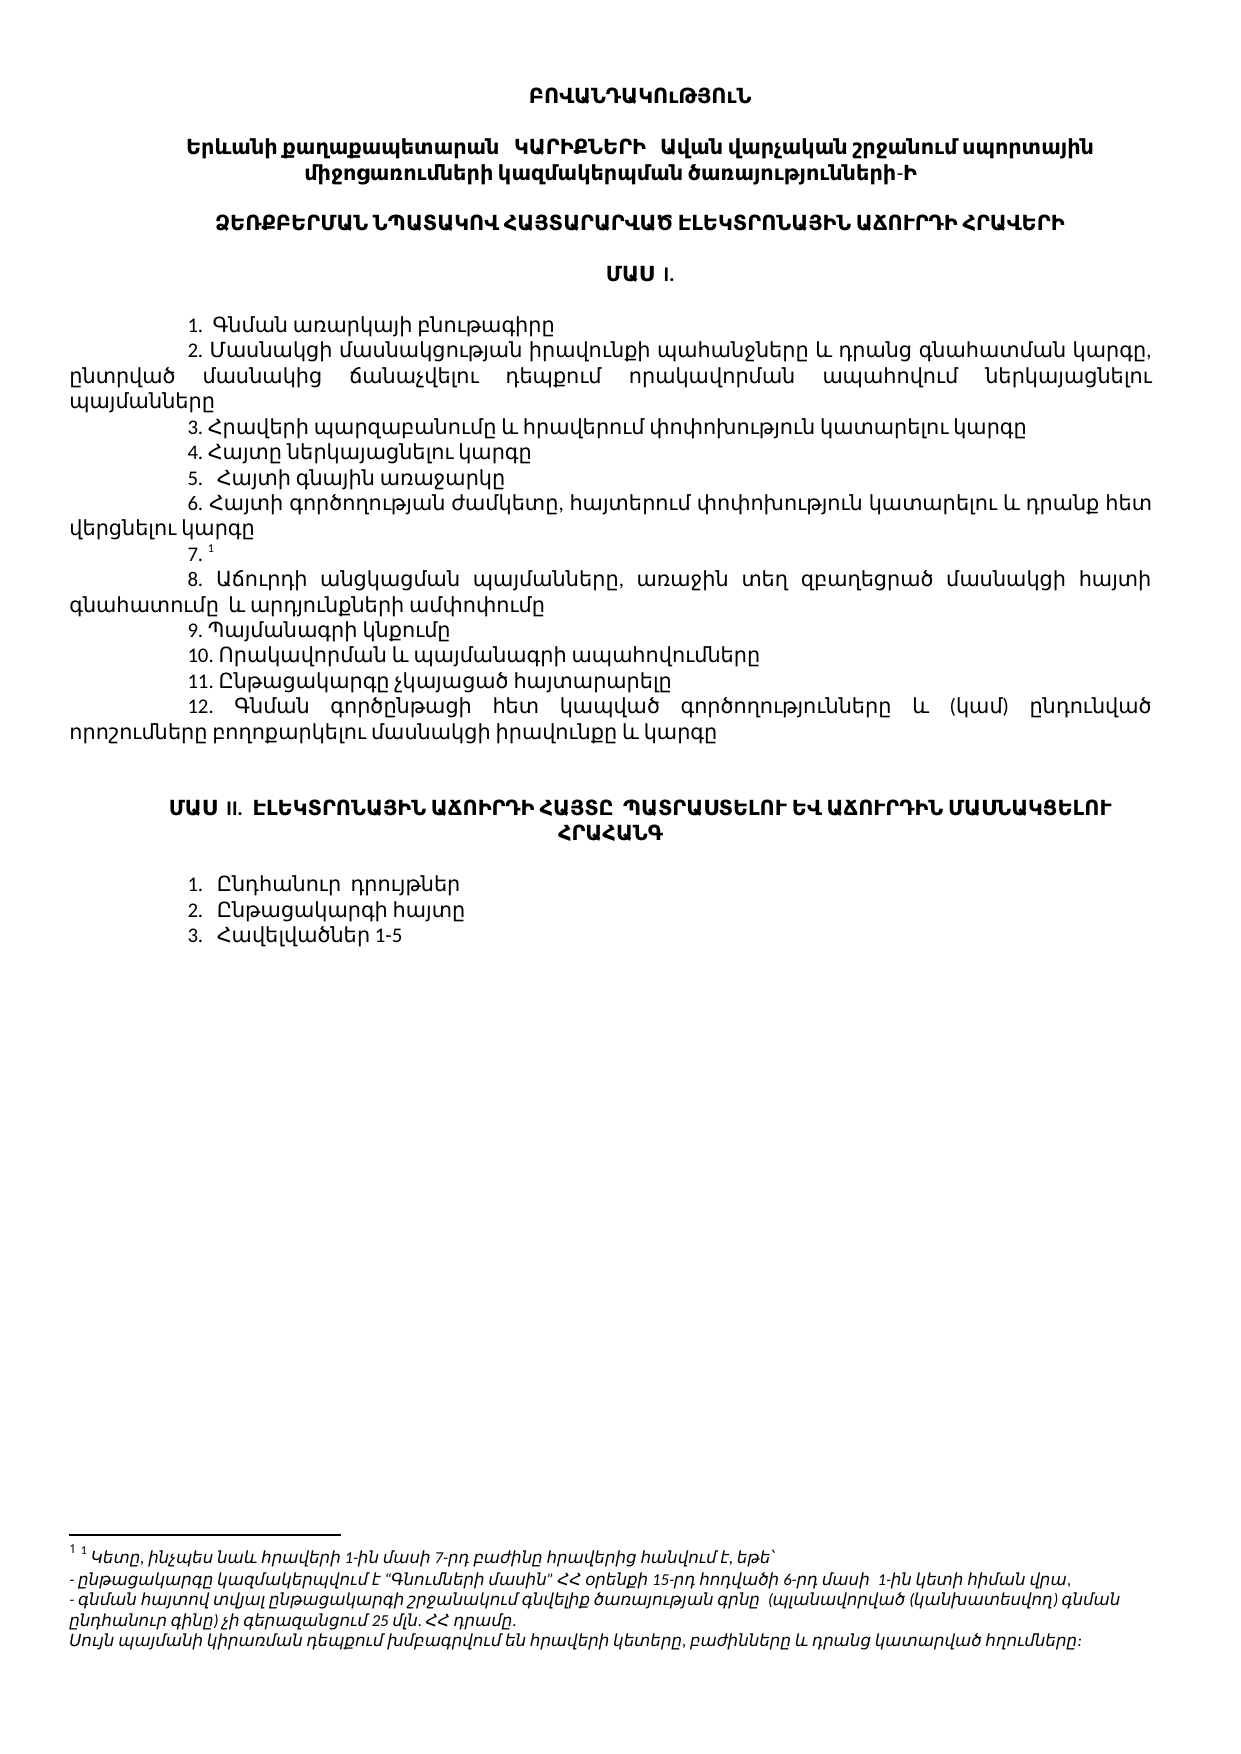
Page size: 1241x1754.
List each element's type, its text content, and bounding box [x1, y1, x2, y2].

text 7. [69, 541, 1152, 566]
text ԲՈՎԱՆԴԱԿՈւԹՅՈւՆ [69, 83, 1152, 109]
text 11. Ընթացակարգը չկայացած հայտարարելը [69, 668, 1152, 693]
text 2. Մասնակցի մասնակցության իրավունքի պահանջները և դրանց գնահատման կարգը, ընտրված մասնակից ճանաչվելու դեպքում որակավորման ապահովում ներկայացնելու պայմանները [69, 338, 1152, 414]
text 4. Հայտը ներկայացնելու կարգը [69, 439, 1152, 465]
text 2. Ընթացակարգի հայտը [69, 897, 1152, 922]
text 8. Աճուրդի անցկացման պայմանները, առաջին տեղ զբաղեցրած մասնակցի հայտի գնահատումը և արդյունքների ամփոփումը [69, 566, 1152, 617]
text 3. Հավելվածներ 1-5 [69, 922, 1152, 948]
text 9. Պայմանագրի կնքումը [69, 617, 1152, 643]
text 10. Որակավորման և պայմանագրի ապահովումները [69, 643, 1152, 668]
text 1. Ընդհանուր դրույթներ [69, 871, 1152, 897]
text 5. Հայտի գնային առաջարկը [69, 465, 1152, 490]
text ՄԱՍ I. [69, 261, 1152, 287]
text 6. Հայտի գործողության ժամկետը, հայտերում փոփոխություն կատարելու և դրանք հետ վերցնելու կարգը [69, 490, 1152, 541]
text ՄԱՍ II. ԷԼԵԿՏՐՈՆԱՅԻՆ ԱՃՈԻՐԴԻ ՀԱՅՏԸ ՊԱՏՐԱՍՏԵԼՈՒ ԵՎ ԱՃՈՒՐԴԻՆ ՄԱՍՆԱԿՑԵԼՈՒ ՀՐԱՀԱՆԳ [69, 795, 1152, 846]
text ՁԵՌՔԲԵՐՄԱՆ ՆՊԱՏԱԿՈՎ ՀԱՅՏԱՐԱՐՎԱԾ ԷԼԵԿՏՐՈՆԱՅԻՆ ԱՃՈՒՐԴԻ ՀՐԱՎԵՐԻ [69, 211, 1152, 236]
text 1. Գնման առարկայի բնութագիրը [69, 312, 1152, 338]
text 3. Հրավերի պարզաբանումը և հրավերում փոփոխություն կատարելու կարգը [69, 414, 1152, 439]
text 12. Գնման գործընթացի հետ կապված գործողությունները և (կամ) ընդունված որոշումները բողոքարկելու մասնակցի իրավունքը և կարգը [69, 693, 1152, 744]
text Երևանի քաղաքապետարան ԿԱՐԻՔՆԵՐԻ Ավան վարչական շրջանում սպորտային միջոցառումների կազմակերպման ծառայությունների-Ի [69, 134, 1152, 185]
